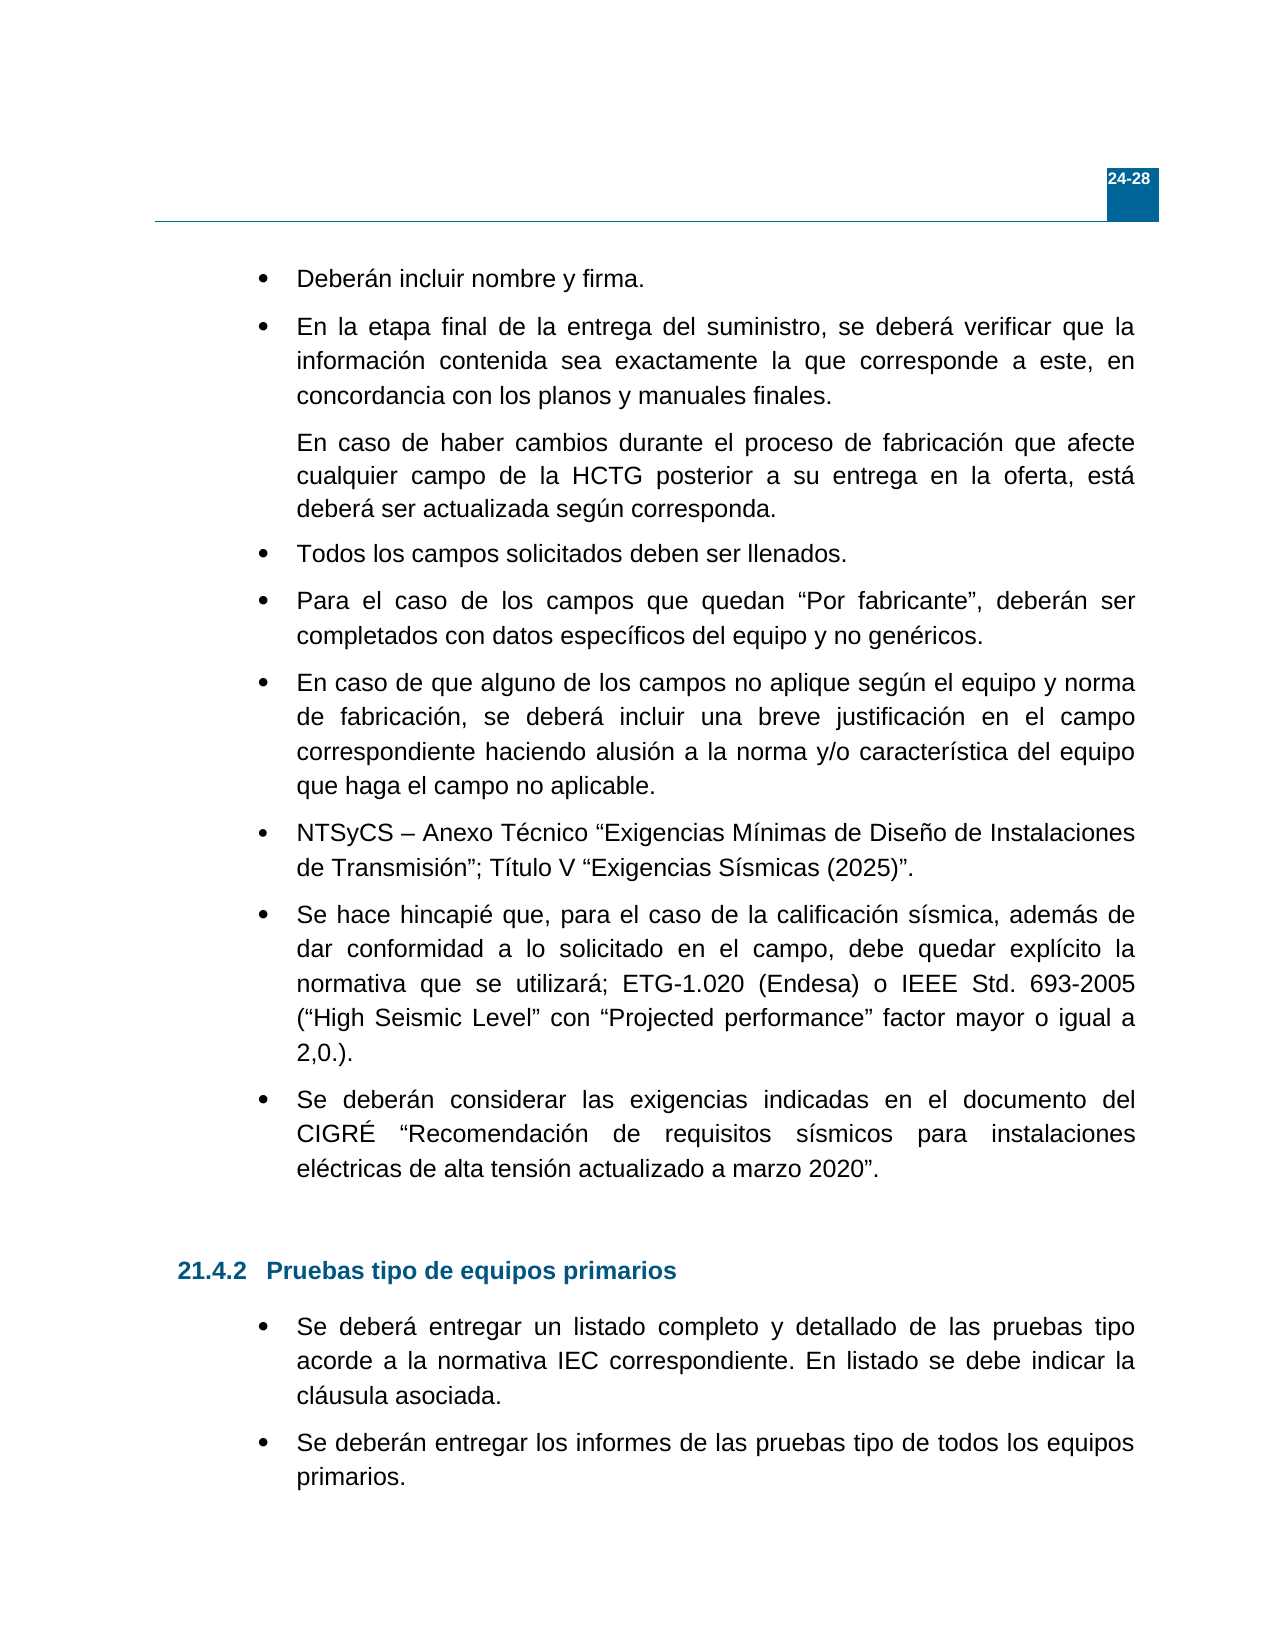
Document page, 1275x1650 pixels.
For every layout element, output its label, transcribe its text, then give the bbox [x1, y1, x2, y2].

list En caso de haber cambios durante el proceso de fabricación que afecte cualquier campo de la HCTG posterior a su entrega en la oferta, está deberá ser actualizada según corresponda. [296, 428, 1137, 522]
list Para el caso de los campos que quedan “Por fabricante”, deberán ser completados con datos específicos del equipo y no genéricos. [259, 586, 1137, 649]
list En caso de que alguno de los campos no aplique según el equipo y norma de fabricación, se deberá incluir una breve justificación en el campo correspondiente haciendo alusión a la norma y/o característica del equipo que haga el campo no aplicable. [259, 668, 1137, 800]
list Se hace hincapié que, para el caso de la calificación sísmica, además de dar conformidad a lo solicitado en el campo, debe quedar explícito la normativa que se utilizará; ETG-1.020 (Endesa) o IEEE Std. 693-2005 (“High Seismic Level” con “Projected performance” factor mayor o igual a 2,0.). [259, 900, 1137, 1067]
list En la etapa final de la entrega del suministro, se deberá verificar que la información contenida sea exactamente la que corresponde a este, en concordancia con los planos y manuales finales. [259, 312, 1137, 409]
list Deberán incluir nombre y firma. [259, 264, 1137, 293]
list NTSyCS – Anexo Técnico “Exigencias Mínimas de Diseño de Instalaciones de Transmisión”; Título V “Exigencias Sísmicas (2025)”. [259, 818, 1137, 882]
list Se deberán entregar los informes de las pruebas tipo de todos los equipos primarios. [259, 1428, 1137, 1491]
list Se deberá entregar un listado completo y detallado de las pruebas tipo acorde a la normativa IEC correspondiente. En listado se debe indicar la cláusula asociada. [259, 1312, 1137, 1409]
subtitle Pruebas tipo de equipos primarios [177, 1256, 1137, 1285]
list Todos los campos solicitados deben ser llenados. [259, 539, 1137, 568]
list Se deberán considerar las exigencias indicadas en el documento del CIGRÉ “Recomendación de requisitos sísmicos para instalaciones eléctricas de alta tensión actualizado a marzo 2020”. [259, 1085, 1137, 1183]
